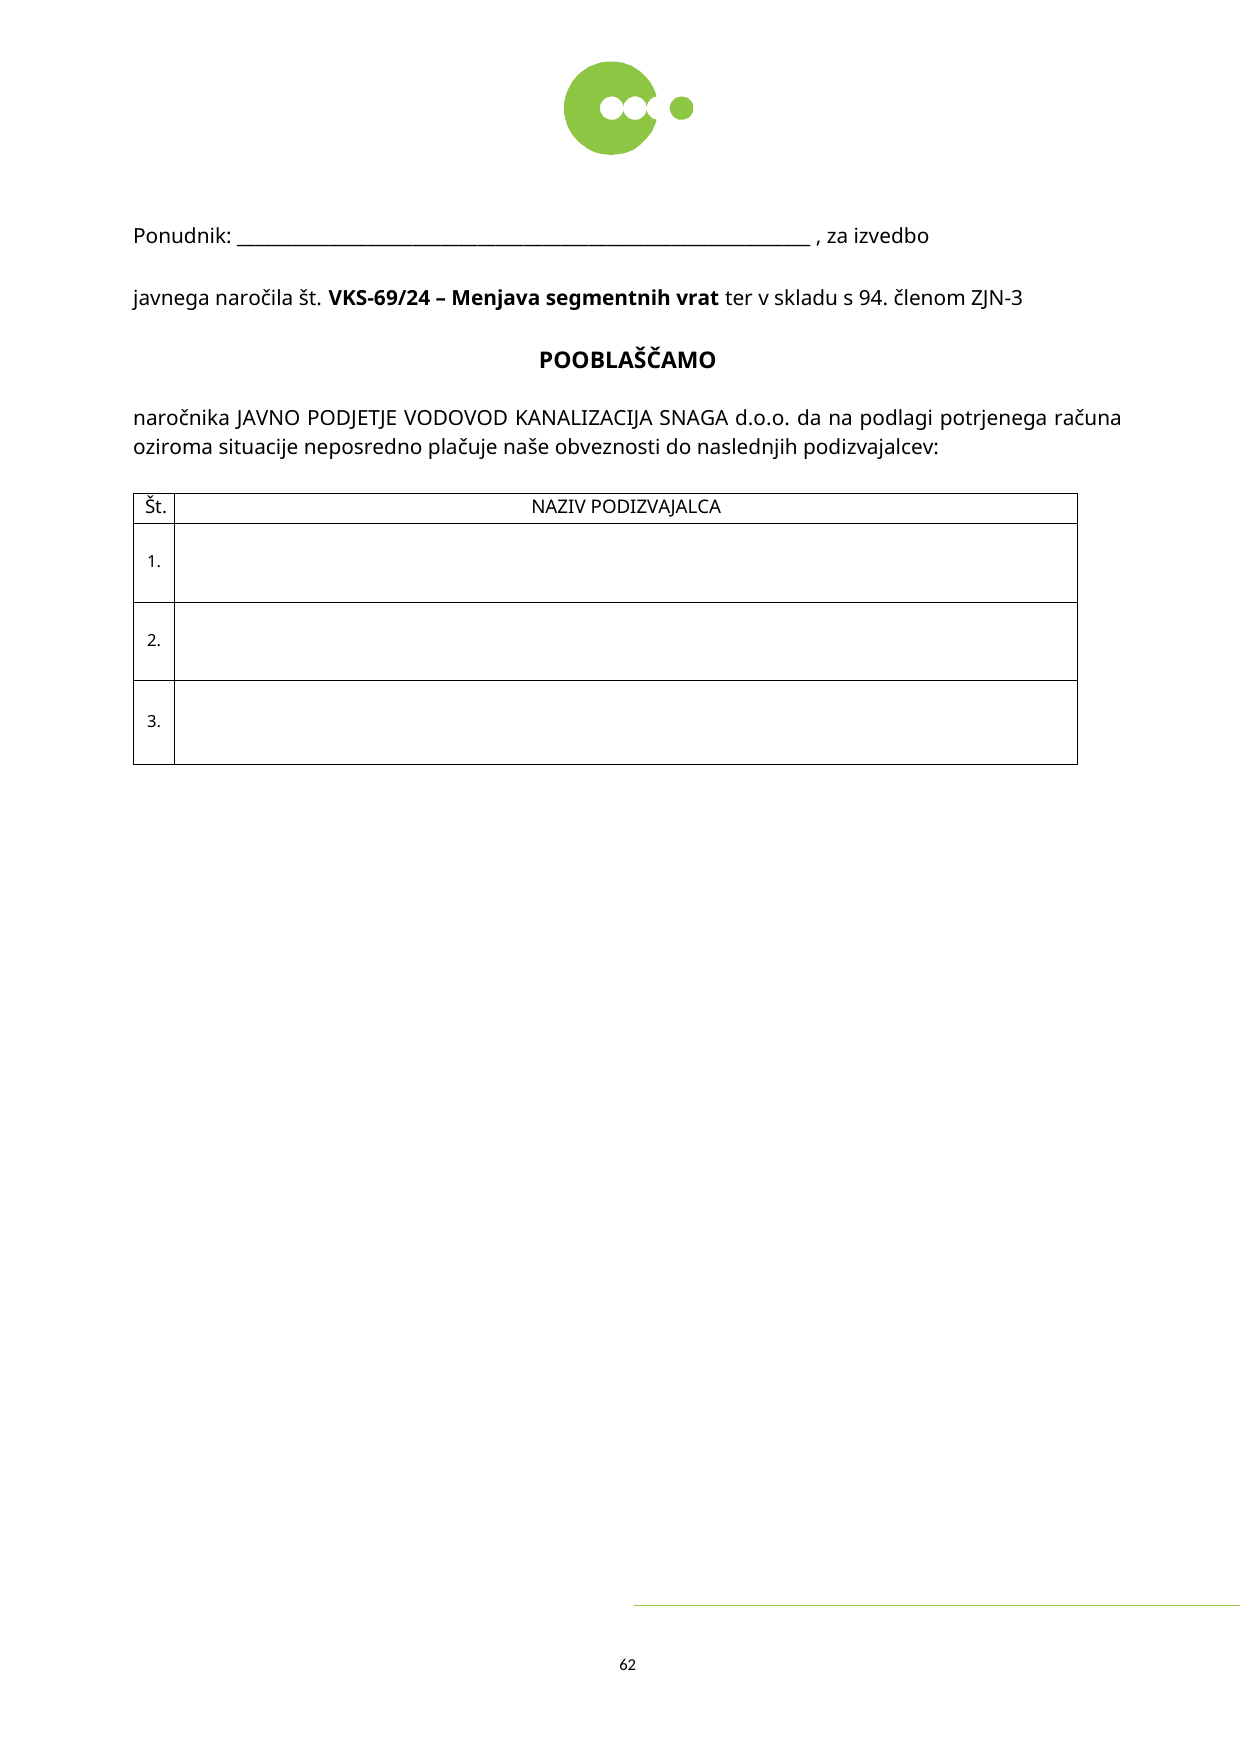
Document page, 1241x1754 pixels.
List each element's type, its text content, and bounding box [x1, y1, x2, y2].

table_cell 1. [134, 524, 174, 602]
table_header Št. [134, 494, 174, 523]
text POOBLAŠČAMO [133, 344, 1122, 375]
table_cell 3. [134, 681, 174, 764]
table_cell [175, 681, 1077, 764]
text Ponudnik: ______________________________________________________________ , za izvedbo [133, 222, 1122, 250]
table_cell 2. [134, 603, 174, 680]
text javnega naročila št. VKS-69/24 – Menjava segmentnih vrat ter v skladu s 94. členom ZJN-3 [133, 283, 1122, 311]
text naročnika JAVNO PODJETJE VODOVOD KANALIZACIJA SNAGA d.o.o. da na podlagi potrjenega računa oziroma situacije neposredno plačuje naše obveznosti do naslednjih podizvajalcev: [133, 403, 1122, 460]
table_header NAZIV PODIZVAJALCA [175, 494, 1077, 523]
table_cell [175, 524, 1077, 602]
table_cell [175, 603, 1077, 680]
